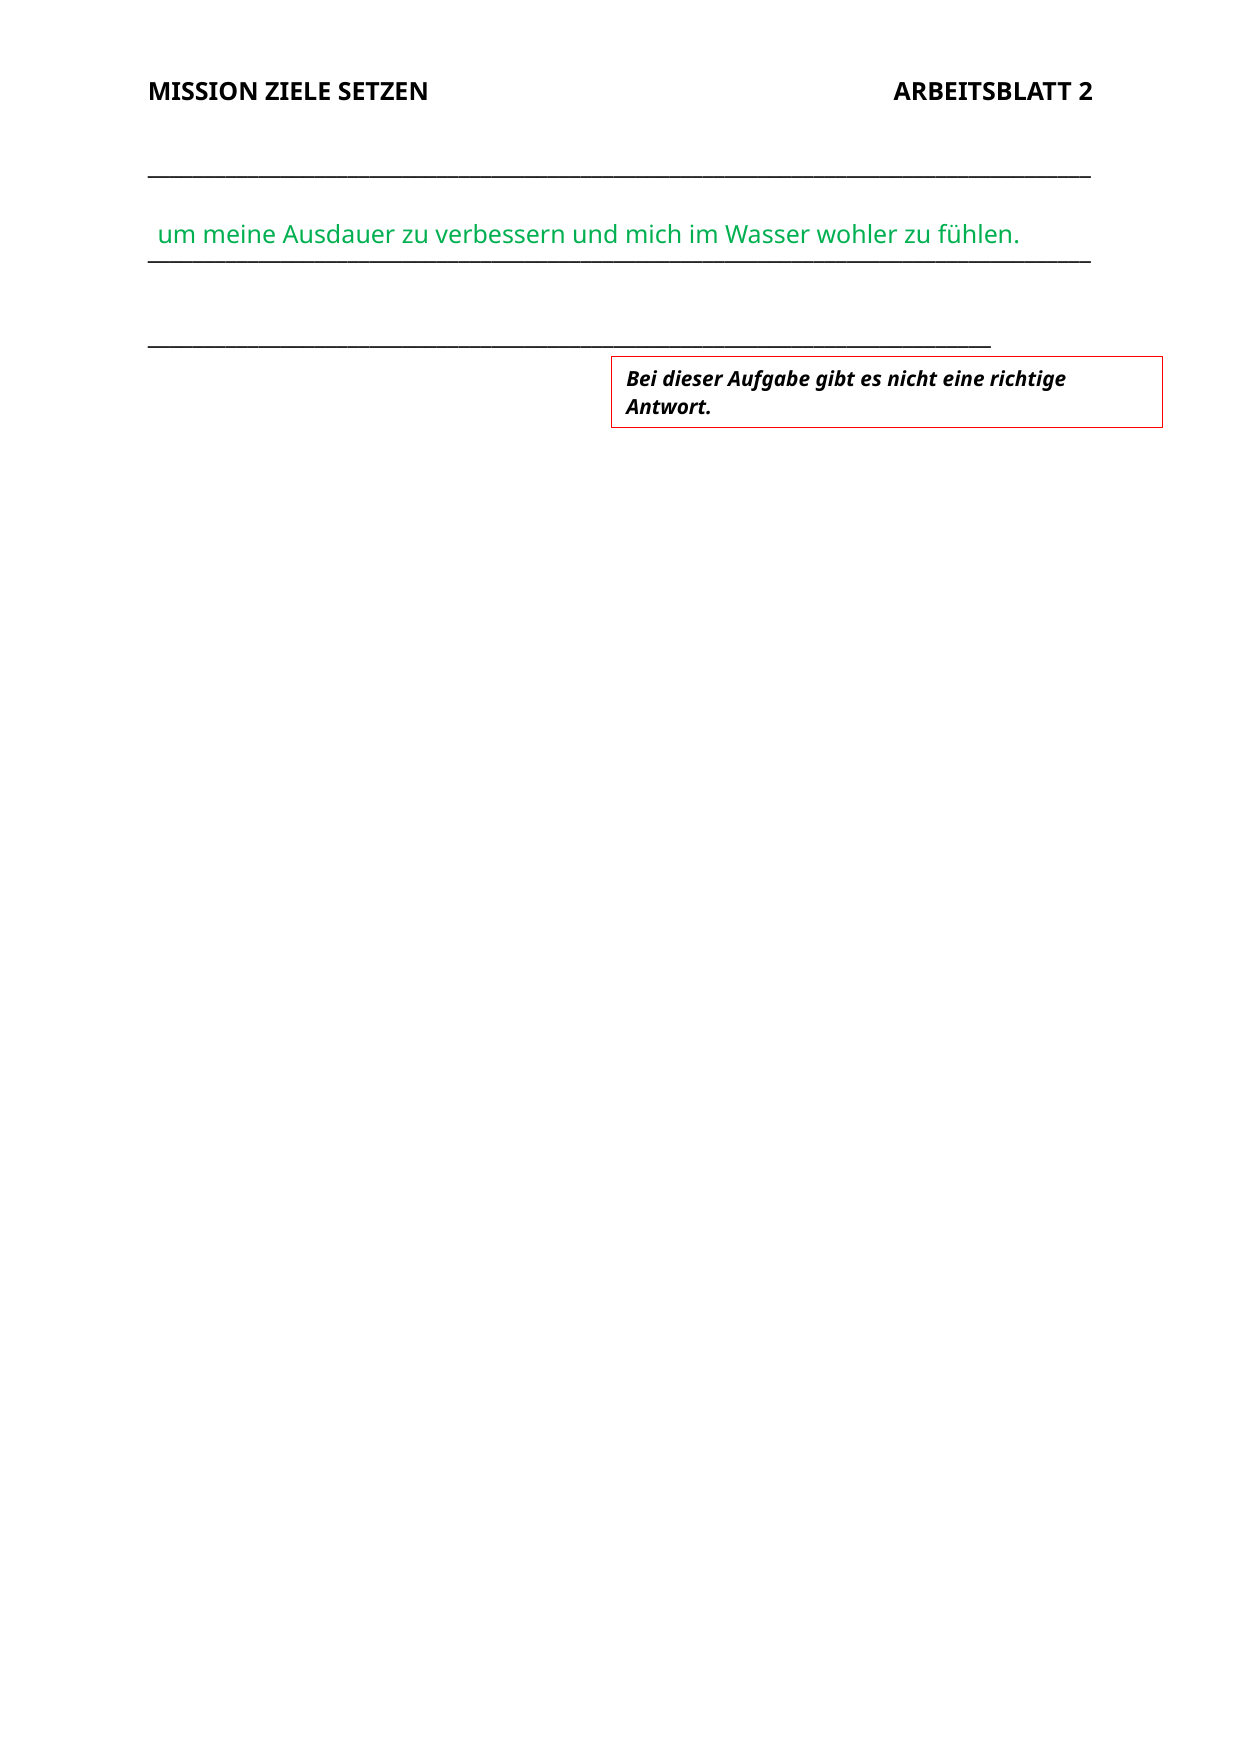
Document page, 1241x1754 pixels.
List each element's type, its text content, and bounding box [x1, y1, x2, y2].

text ______________________________________________________________________________________________________________________________________________________________________________________________________________________________________________________ [148, 148, 1093, 352]
